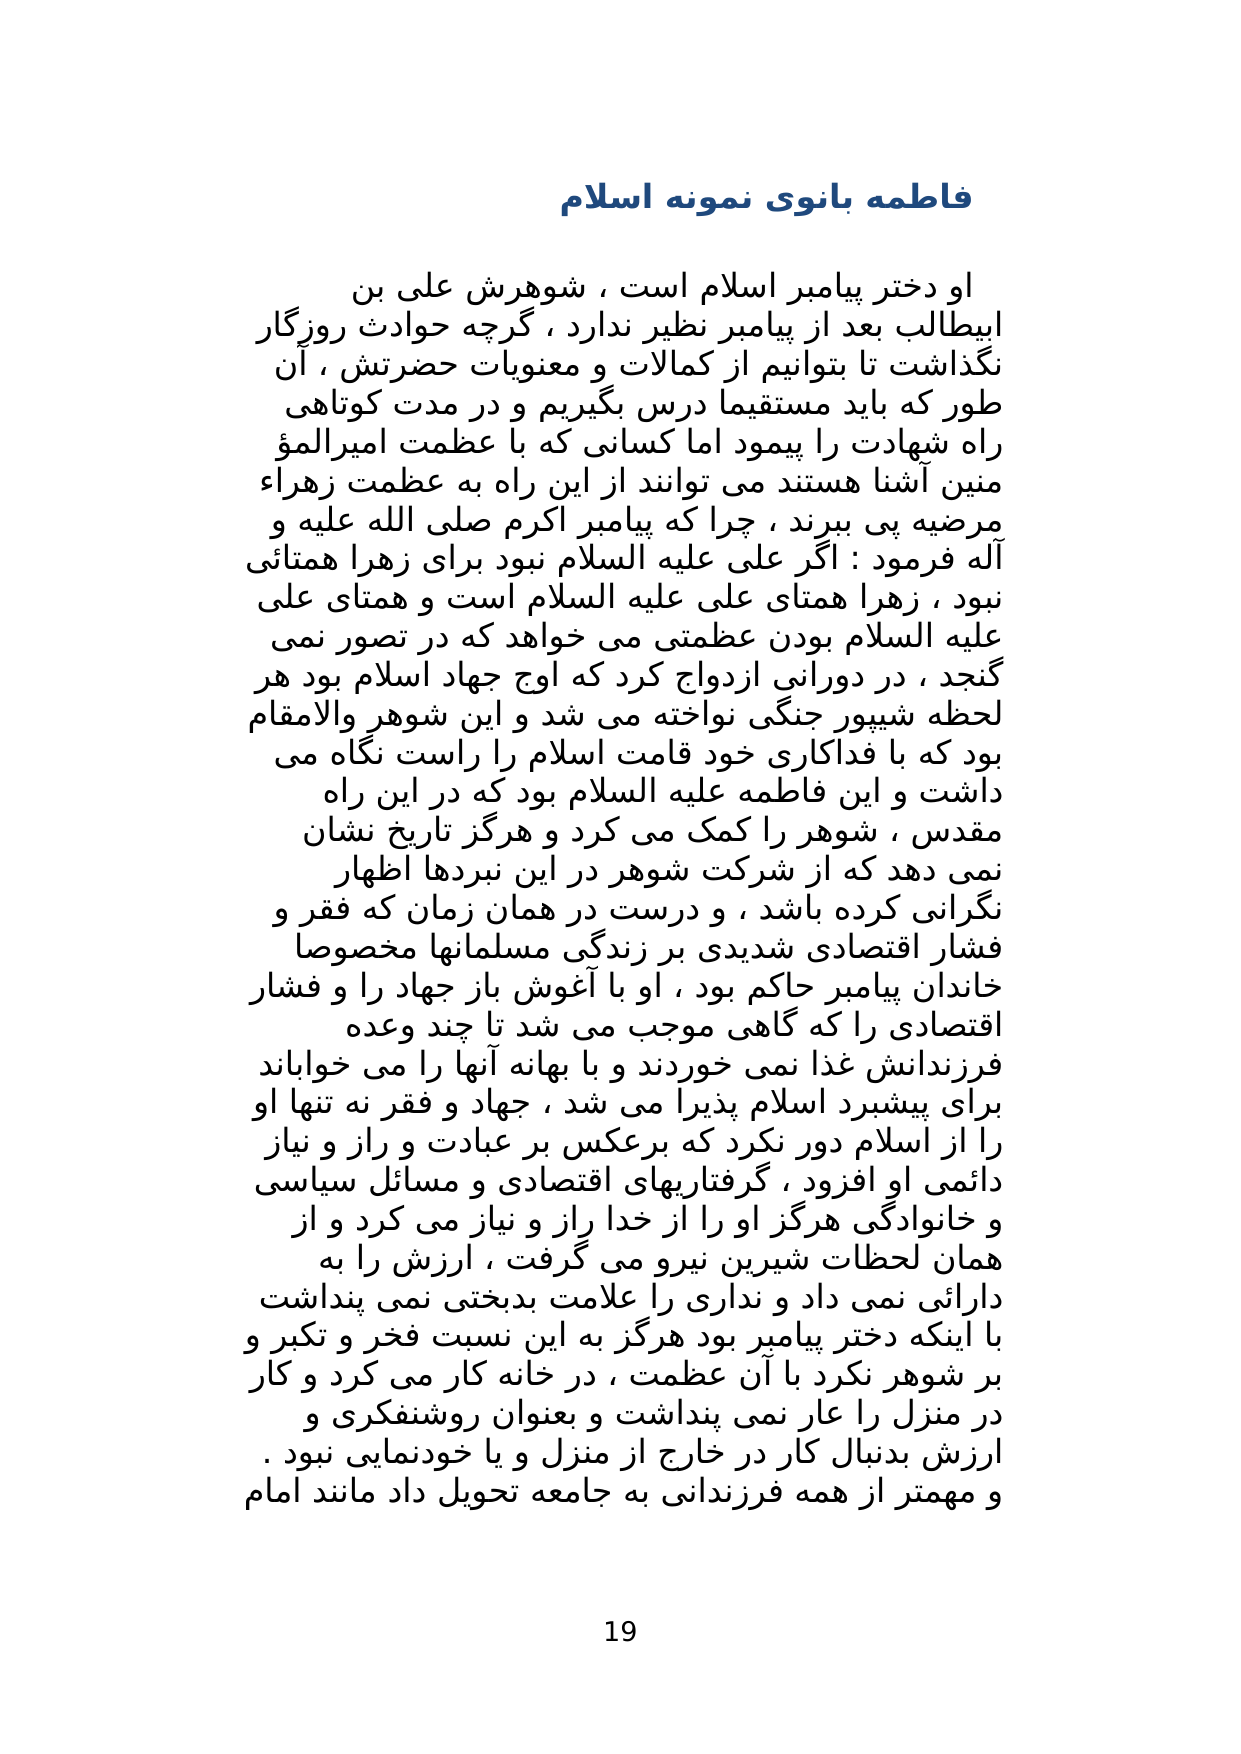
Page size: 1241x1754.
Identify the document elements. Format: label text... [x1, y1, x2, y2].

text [236, 267, 1004, 1510]
subtitle فاطمه بانوی نمونه اسلام [236, 177, 1004, 216]
